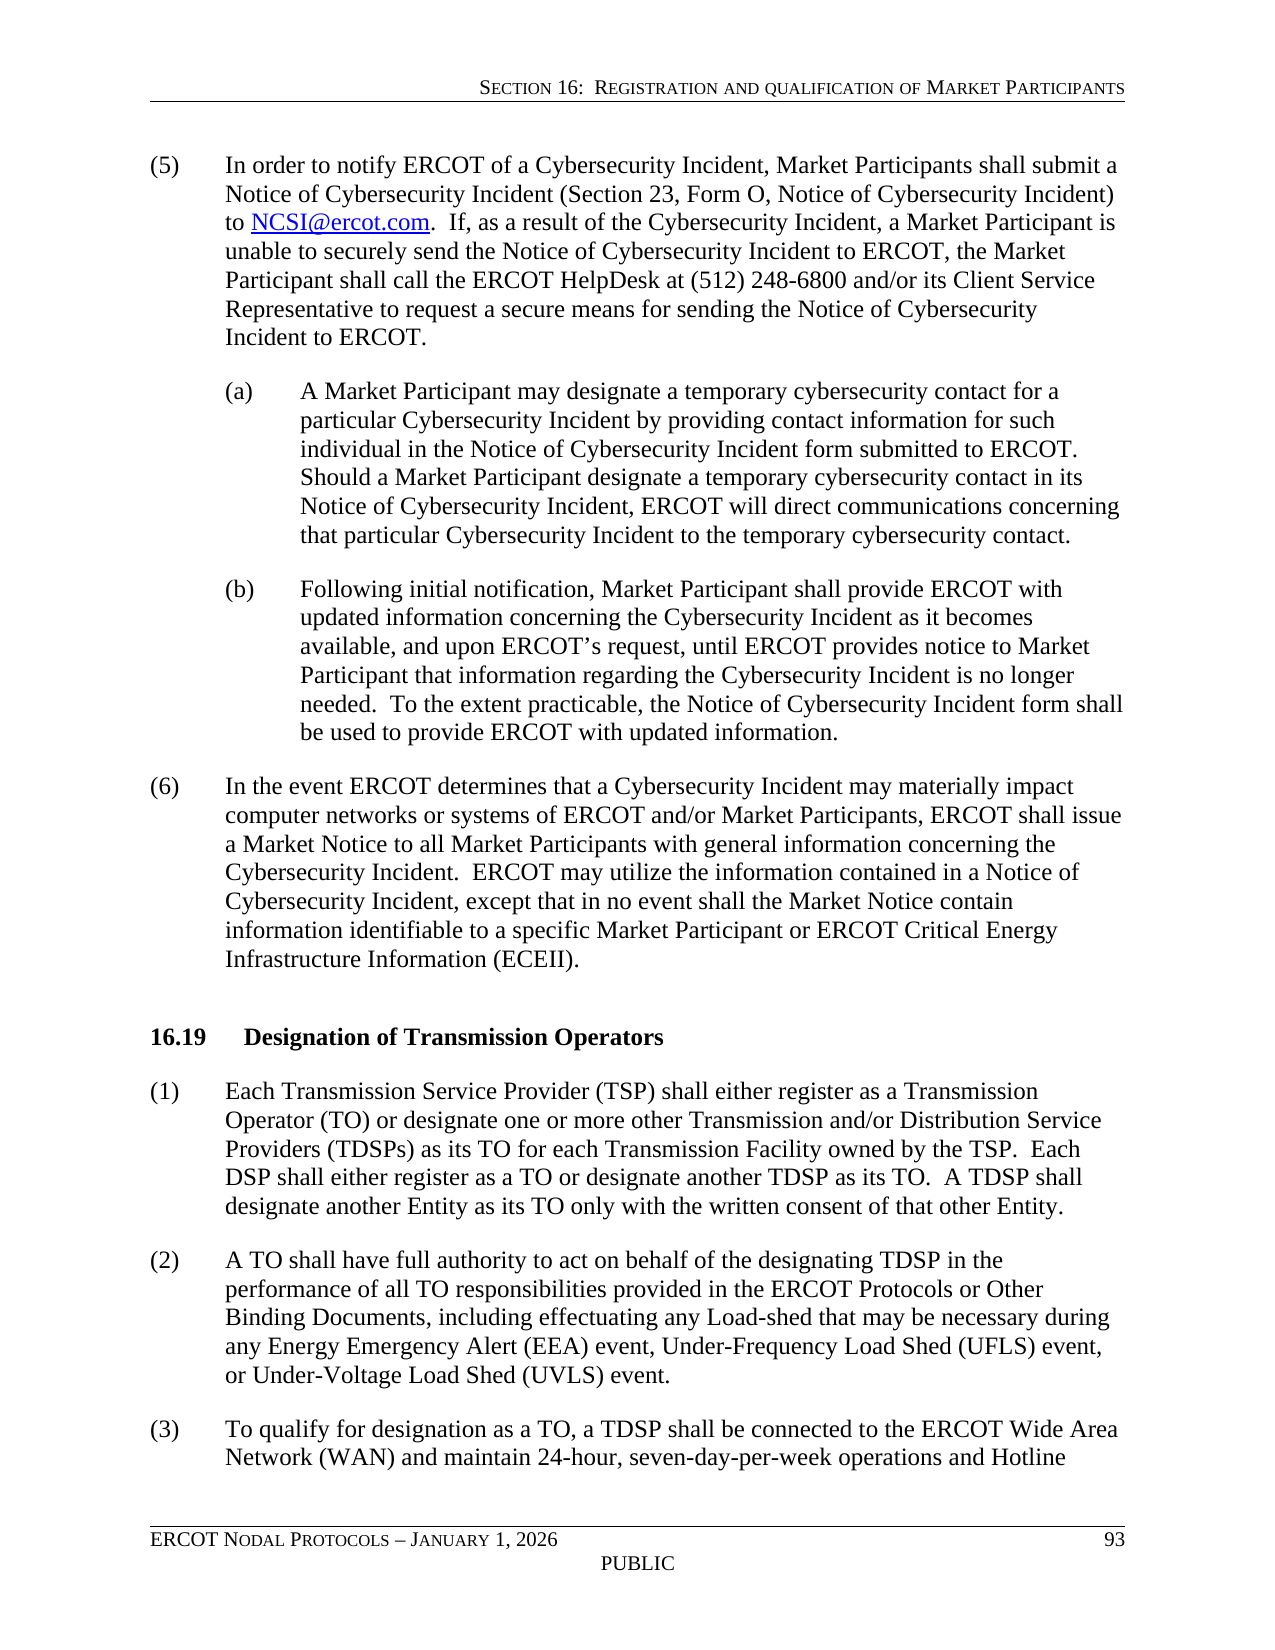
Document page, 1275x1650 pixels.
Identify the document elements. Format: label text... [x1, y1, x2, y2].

text (2) A TO shall have full authority to act on behalf of the designating TDSP in the performance of all TO responsibilities provided in the ERCOT Protocols or Other Binding Documents, including effectuating any Load-shed that may be necessary during any Energy Emergency Alert (EEA) event, Under-Frequency Load Shed (UFLS) event, or Under-Voltage Load Shed (UVLS) event. [150, 1245, 1125, 1389]
text (a) A Market Participant may designate a temporary cybersecurity contact for a particular Cybersecurity Incident by providing contact information for such individual in the Notice of Cybersecurity Incident form submitted to ERCOT. Should a Market Participant designate a temporary cybersecurity contact in its Notice of Cybersecurity Incident, ERCOT will direct communications concerning that particular Cybersecurity Incident to the temporary cybersecurity contact. [225, 376, 1125, 549]
text (5) In order to notify ERCOT of a Cybersecurity Incident, Market Participants shall submit a Notice of Cybersecurity Incident (Section 23, Form O, Notice of Cybersecurity Incident) to NCSI@ercot.com. If, as a result of the Cybersecurity Incident, a Market Participant is unable to securely send the Notice of Cybersecurity Incident to ERCOT, the Market Participant shall call the ERCOT HelpDesk at (512) 248-6800 and/or its Client Service Representative to request a secure means for sending the Notice of Cybersecurity Incident to ERCOT. [150, 150, 1125, 351]
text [150, 1414, 1125, 1471]
text (1) Each Transmission Service Provider (TSP) shall either register as a Transmission Operator (TO) or designate one or more other Transmission and/or Distribution Service Providers (TDSPs) as its TO for each Transmission Facility owned by the TSP. Each DSP shall either register as a TO or designate another TDSP as its TO. A TDSP shall designate another Entity as its TO only with the written consent of that other Entity. [150, 1076, 1125, 1220]
text 16.19 Designation of Transmission Operators [150, 1022, 1125, 1051]
text (b) Following initial notification, Market Participant shall provide ERCOT with updated information concerning the Cybersecurity Incident as it becomes available, and upon ERCOT’s request, until ERCOT provides notice to Market Participant that information regarding the Cybersecurity Incident is no longer needed. To the extent practicable, the Notice of Cybersecurity Incident form shall be used to provide ERCOT with updated information. [225, 574, 1125, 746]
text (6) In the event ERCOT determines that a Cybersecurity Incident may materially impact computer networks or systems of ERCOT and/or Market Participants, ERCOT shall issue a Market Notice to all Market Participants with general information concerning the Cybersecurity Incident. ERCOT may utilize the information contained in a Notice of Cybersecurity Incident, except that in no event shall the Market Notice contain information identifiable to a specific Market Participant or ERCOT Critical Energy Infrastructure Information (ECEII). [150, 771, 1125, 972]
